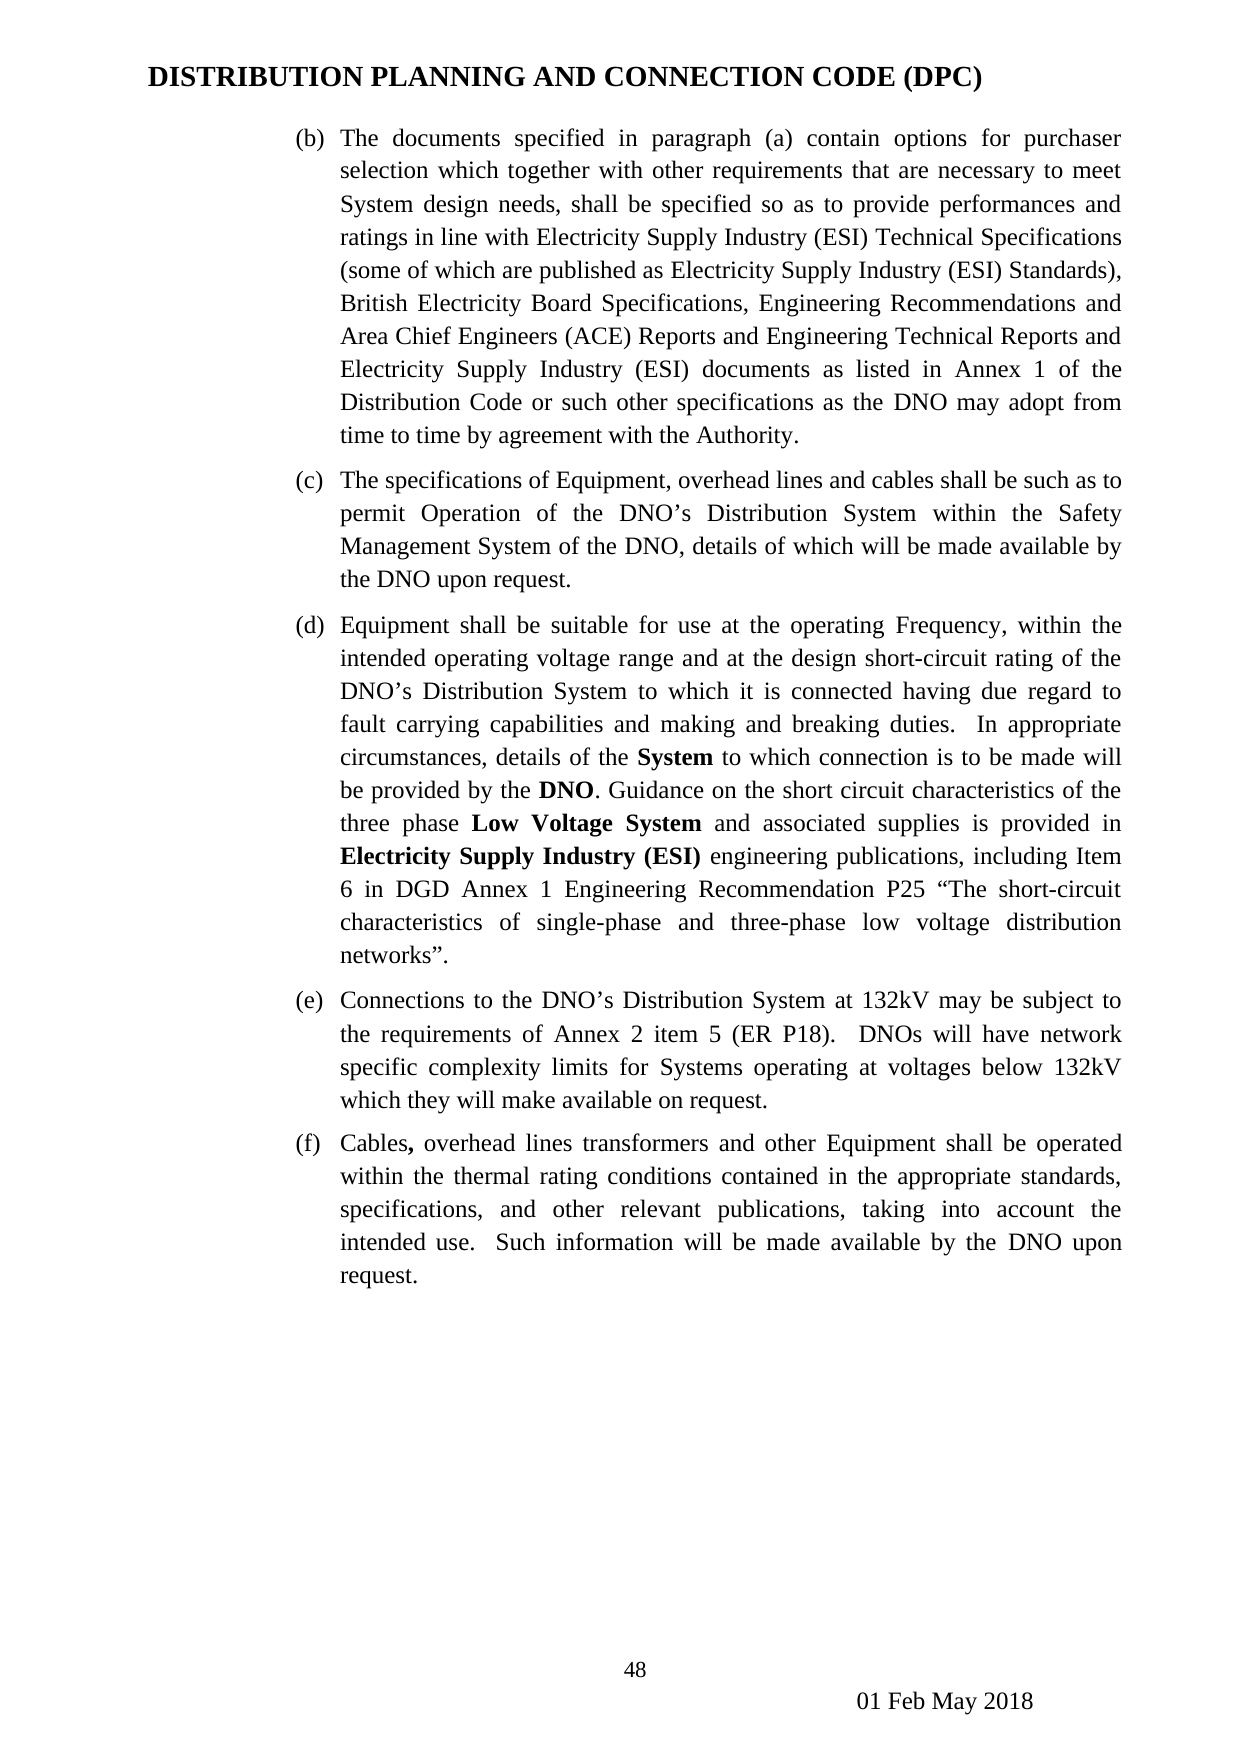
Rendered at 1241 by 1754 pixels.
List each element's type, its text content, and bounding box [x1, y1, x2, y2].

list Connections to the DNO’s Distribution System at 132kV may be subject to the requirements of Annex 2 item 5 (ER P18). DNOs will have network specific complexity limits for Systems operating at voltages below 132kV which they will make available on request. [295, 986, 1122, 1113]
list The documents specified in paragraph (a) contain options for purchaser selection which together with other requirements that are necessary to meet System design needs, shall be specified so as to provide performances and ratings in line with Electricity Supply Industry () Technical Specifications (some of which are published as Electricity Supply Industry () Standards), British Electricity Board Specifications, Engineering Recommendations and Area Chief Engineers (ACE) Reports and Engineering Technical Reports and Electricity Supply Industry () documents as listed in Annex 1 of the Distribution Code or such other specifications as the DNO may adopt from time to time by agreement with the Authority. [295, 123, 1122, 448]
list Cables, overhead lines transformers and other Equipment shall be operated within the thermal rating conditions contained in the appropriate standards, specifications, and other relevant publications, taking into account the intended use. Such information will be made available by the DNO upon request. [295, 1128, 1122, 1288]
list The specifications of Equipment, overhead lines and cables shall be such as to permit Operation of the DNO’s Distribution System within the Safety Management System of the DNO, details of which will be made available by the DNO upon request. [295, 465, 1122, 593]
list Equipment shall be suitable for use at the operating Frequency, within the intended operating voltage range and at the design short-circuit rating of the DNO’s Distribution System to which it is connected having due regard to fault carrying capabilities and making and breaking duties. In appropriate circumstances, details of the System to which connection is to be made will be provided by the DNO. Guidance on the short circuit characteristics of the three phase Low Voltage System and associated supplies is provided in Electricity Supply Industry () engineering publications, including Item 6 in DGD Annex 1 Engineering Recommendation P25 “The short-circuit characteristics of single-phase and three-phase low voltage distribution networks”. [295, 610, 1122, 969]
